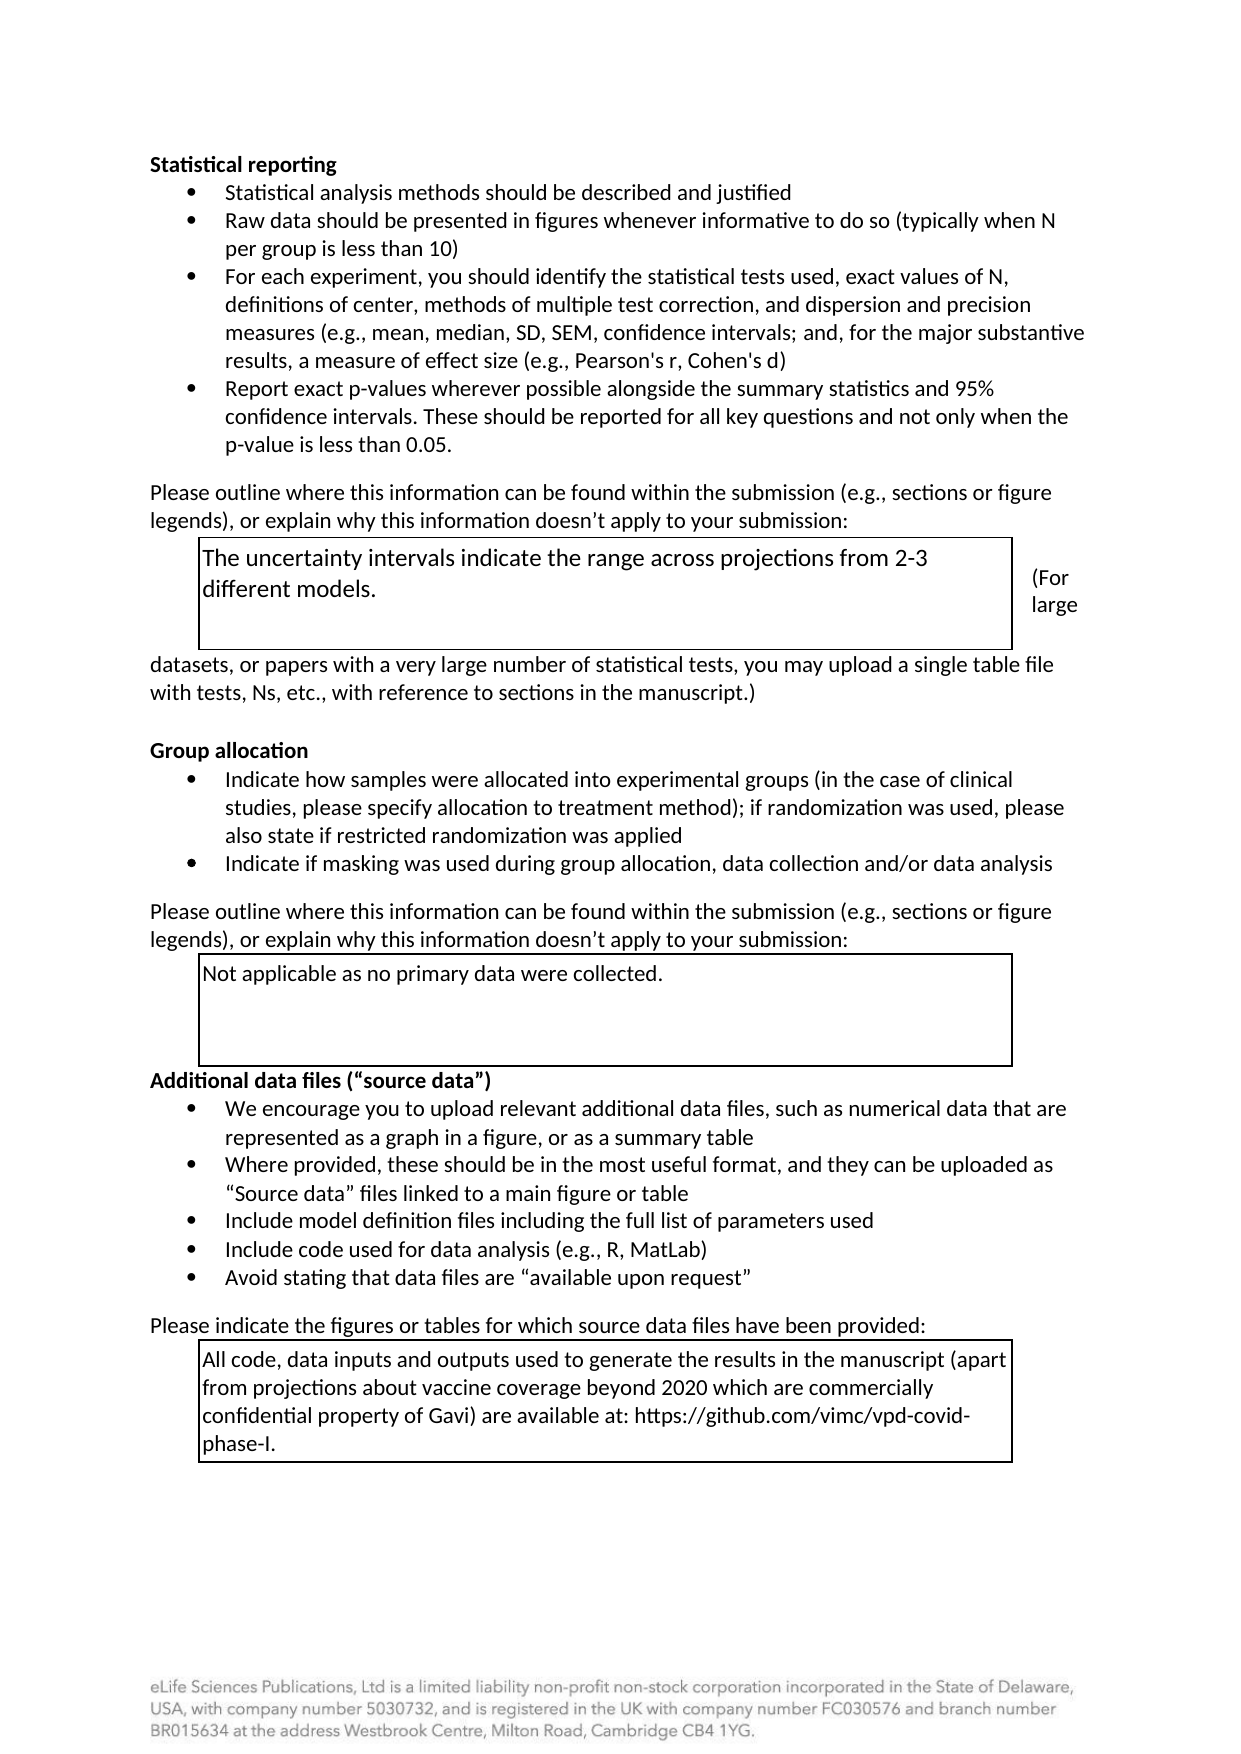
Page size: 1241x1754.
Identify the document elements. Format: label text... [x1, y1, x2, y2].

picture [0, 1635, 1241, 1754]
list Include model definition files including the full list of parameters used [187, 1207, 1090, 1235]
list Where provided, these should be in the most useful format, and they can be uploaded as “Source data” files linked to a main figure or table [187, 1151, 1090, 1207]
text (For large datasets, or papers with a very large number of statistical tests, you may upload a single table file with tests, Ns, etc., with reference to sections in the manuscript.) [150, 563, 1090, 706]
list Indicate how samples were allocated into experimental groups (in the case of clinical studies, please specify allocation to treatment method); if randomization was used, please also state if restricted randomization was applied [187, 765, 1090, 849]
list Report exact p-values wherever possible alongside the summary statistics and 95% confidence intervals. These should be reported for all key questions and not only when the p-value is less than 0.05. [187, 374, 1090, 458]
list Avoid stating that data files are “available upon request” [187, 1263, 1090, 1291]
list Raw data should be presented in figures whenever informative to do so (typically when N per group is less than 10) [187, 206, 1090, 262]
text Please indicate the figures or tables for which source data files have been provided: [150, 1311, 1090, 1339]
list We encourage you to upload relevant additional data files, such as numerical data that are represented as a graph in a figure, or as a summary table [187, 1094, 1090, 1151]
list For each experiment, you should identify the statistical tests used, exact values of N, definitions of center, methods of multiple test correction, and dispersion and precision measures (e.g., mean, median, SD, SEM, confidence intervals; and, for the major substantive results, a measure of effect size (e.g., Pearson's r, Cohen's d) [187, 262, 1090, 374]
text Statistical reporting [150, 150, 1090, 178]
text Not applicable as no primary data were collected. [200, 957, 1011, 989]
list Indicate if masking was used during group allocation, data collection and/or data analysis [187, 849, 1090, 877]
text Group allocation [150, 737, 1090, 765]
list Statistical analysis methods should be described and justified [187, 178, 1090, 206]
list Include code used for data analysis (e.g., R, MatLab) [187, 1235, 1090, 1263]
text The uncertainty intervals indicate the range across projections from 2-3 different models. [200, 540, 1011, 606]
text Additional data files (“source data”) [150, 984, 1090, 1094]
text All code, data inputs and outputs used to generate the results in the manuscript (apart from projections about vaccine coverage beyond 2020 which are commercially confidential property of Gavi) are available at: https://github.com/vimc/vpd-covid-phase-I. [200, 1343, 1011, 1459]
